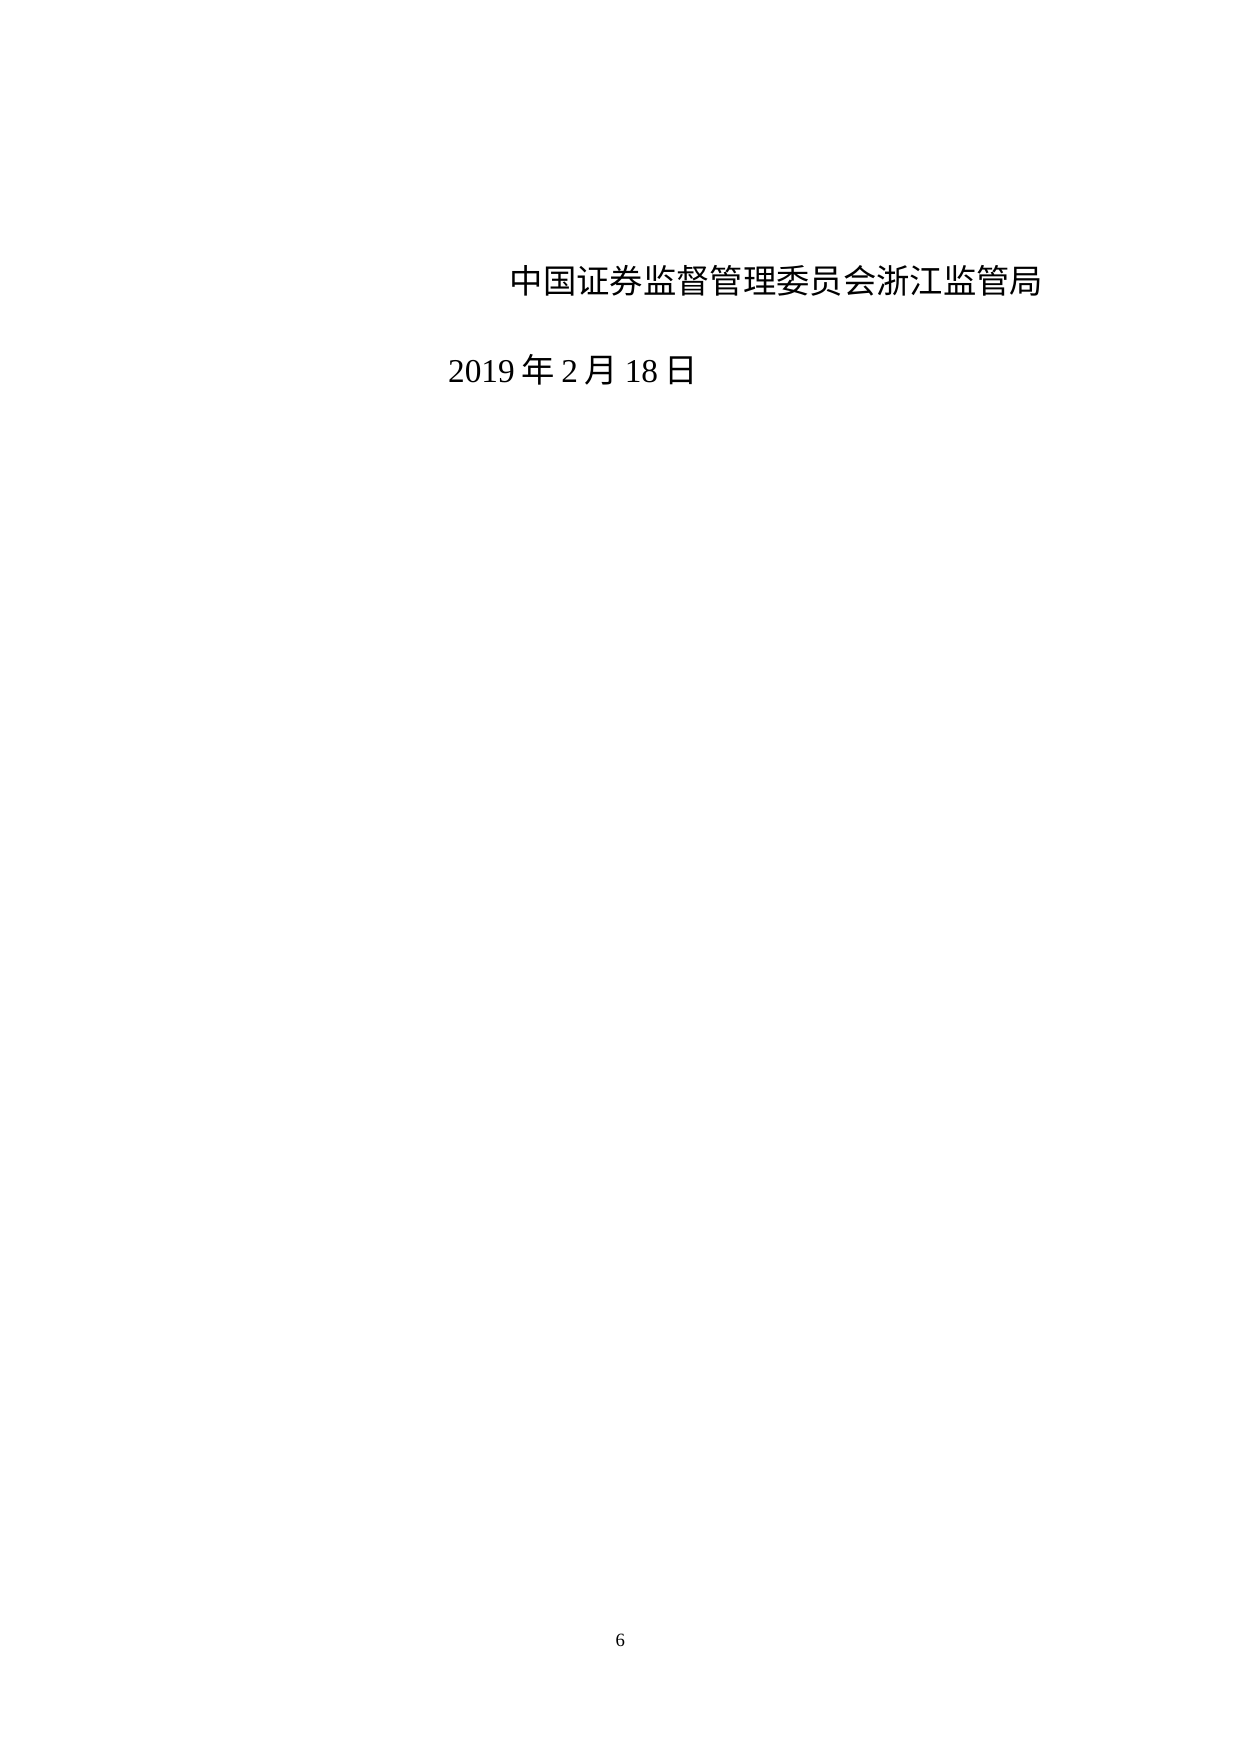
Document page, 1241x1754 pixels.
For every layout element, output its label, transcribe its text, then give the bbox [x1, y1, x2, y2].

text 2019年2月18日 [187, 335, 919, 400]
text 中国证券监督管理委员会浙江监管局 [187, 246, 1043, 311]
